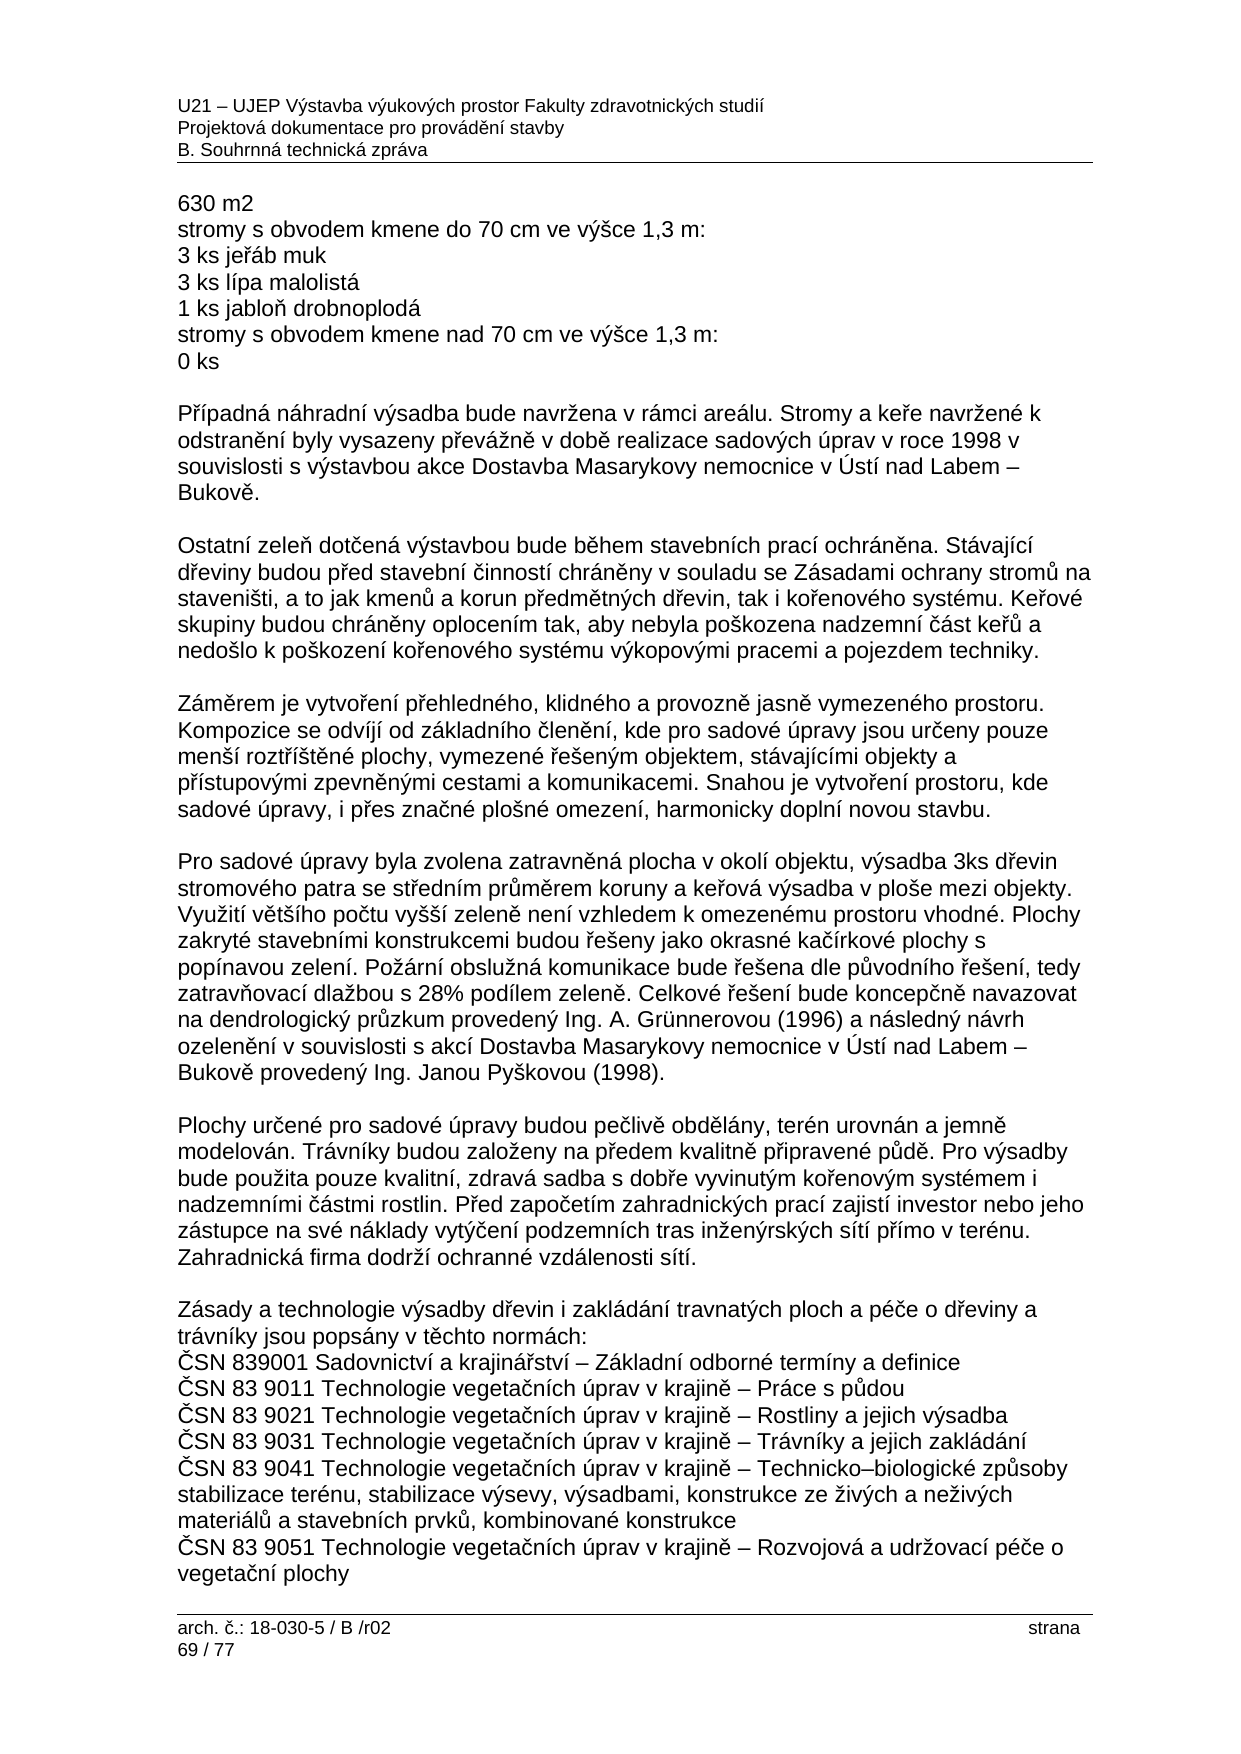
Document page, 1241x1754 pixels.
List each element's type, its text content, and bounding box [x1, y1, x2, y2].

text ČSN 83 9031 Technologie vegetačních úprav v krajině – Trávníky a jejich zakládání [177, 1428, 1093, 1454]
text ČSN 83 9041 Technologie vegetačních úprav v krajině – Technicko–biologické způsoby stabilizace terénu, stabilizace výsevy, výsadbami, konstrukce ze živých a neživých materiálů a stavebních prvků, kombinované konstrukce [177, 1454, 1093, 1533]
text Zásady a technologie výsadby dřevin i zakládání travnatých ploch a péče o dřeviny a trávníky jsou popsány v těchto normách: [177, 1296, 1093, 1349]
text Plochy určené pro sadové úpravy budou pečlivě obdělány, terén urovnán a jemně modelován. Trávníky budou založeny na předem kvalitně připravené půdě. Pro výsadby bude použita pouze kvalitní, zdravá sadba s dobře vyvinutým kořenovým systémem i nadzemními částmi rostlin. Před započetím zahradnických prací zajistí investor nebo jeho zástupce na své náklady vytýčení podzemních tras inženýrských sítí přímo v terénu. Zahradnická firma dodrží ochranné vzdálenosti sítí. [177, 1112, 1093, 1270]
text stromy s obvodem kmene do 70 cm ve výšce 1,3 m: [177, 216, 1093, 242]
text Případná náhradní výsadba bude navržena v rámci areálu. Stromy a keře navržené k odstranění byly vysazeny převážně v době realizace sadových úprav v roce 1998 v souvislosti s výstavbou akce Dostavba Masarykovy nemocnice v Ústí nad Labem – Bukově. [177, 400, 1093, 506]
text Záměrem je vytvoření přehledného, klidného a provozně jasně vymezeného prostoru. Kompozice se odvíjí od základního členění, kde pro sadové úpravy jsou určeny pouze menší roztříštěné plochy, vymezené řešeným objektem, stávajícími objekty a přístupovými zpevněnými cestami a komunikacemi. Snahou je vytvoření prostoru, kde sadové úpravy, i přes značné plošné omezení, harmonicky doplní novou stavbu. [177, 690, 1093, 822]
text 3 ks jeřáb muk [177, 242, 1093, 268]
text Pro sadové úpravy byla zvolena zatravněná plocha v okolí objektu, výsadba 3ks dřevin stromového patra se středním průměrem koruny a keřová výsadba v ploše mezi objekty. Využití většího počtu vyšší zeleně není vzhledem k omezenému prostoru vhodné. Plochy zakryté stavebními konstrukcemi budou řešeny jako okrasné kačírkové plochy s popínavou zelení. Požární obslužná komunikace bude řešena dle původního řešení, tedy zatravňovací dlažbou s 28% podílem zeleně. Celkové řešení bude koncepčně navazovat na dendrologický průzkum provedený Ing. A. Grünnerovou (1996) a následný návrh ozelenění v souvislosti s akcí Dostavba Masarykovy nemocnice v Ústí nad Labem – Bukově provedený Ing. Janou Pyškovou (1998). [177, 848, 1093, 1086]
text 1 ks jabloň drobnoplodá [177, 295, 1093, 321]
text stromy s obvodem kmene nad 70 cm ve výšce 1,3 m: [177, 321, 1093, 348]
text 3 ks lípa malolistá [177, 268, 1093, 295]
text ČSN 839001 Sadovnictví a krajinářství – Základní odborné termíny a definice [177, 1349, 1093, 1375]
text ČSN 83 9011 Technologie vegetačních úprav v krajině – Práce s půdou [177, 1375, 1093, 1402]
text 0 ks [177, 348, 1093, 374]
text ČSN 83 9021 Technologie vegetačních úprav v krajině – Rostliny a jejich výsadba [177, 1402, 1093, 1428]
text 630 m2 [177, 189, 1093, 216]
text Ostatní zeleň dotčená výstavbou bude během stavebních prací ochráněna. Stávající dřeviny budou před stavební činností chráněny v souladu se Zásadami ochrany stromů na staveništi, a to jak kmenů a korun předmětných dřevin, tak i kořenového systému. Keřové skupiny budou chráněny oplocením tak, aby nebyla poškozena nadzemní část keřů a nedošlo k poškození kořenového systému výkopovými pracemi a pojezdem techniky. [177, 532, 1093, 664]
text ČSN 83 9051 Technologie vegetačních úprav v krajině – Rozvojová a udržovací péče o vegetační plochy [177, 1533, 1093, 1586]
